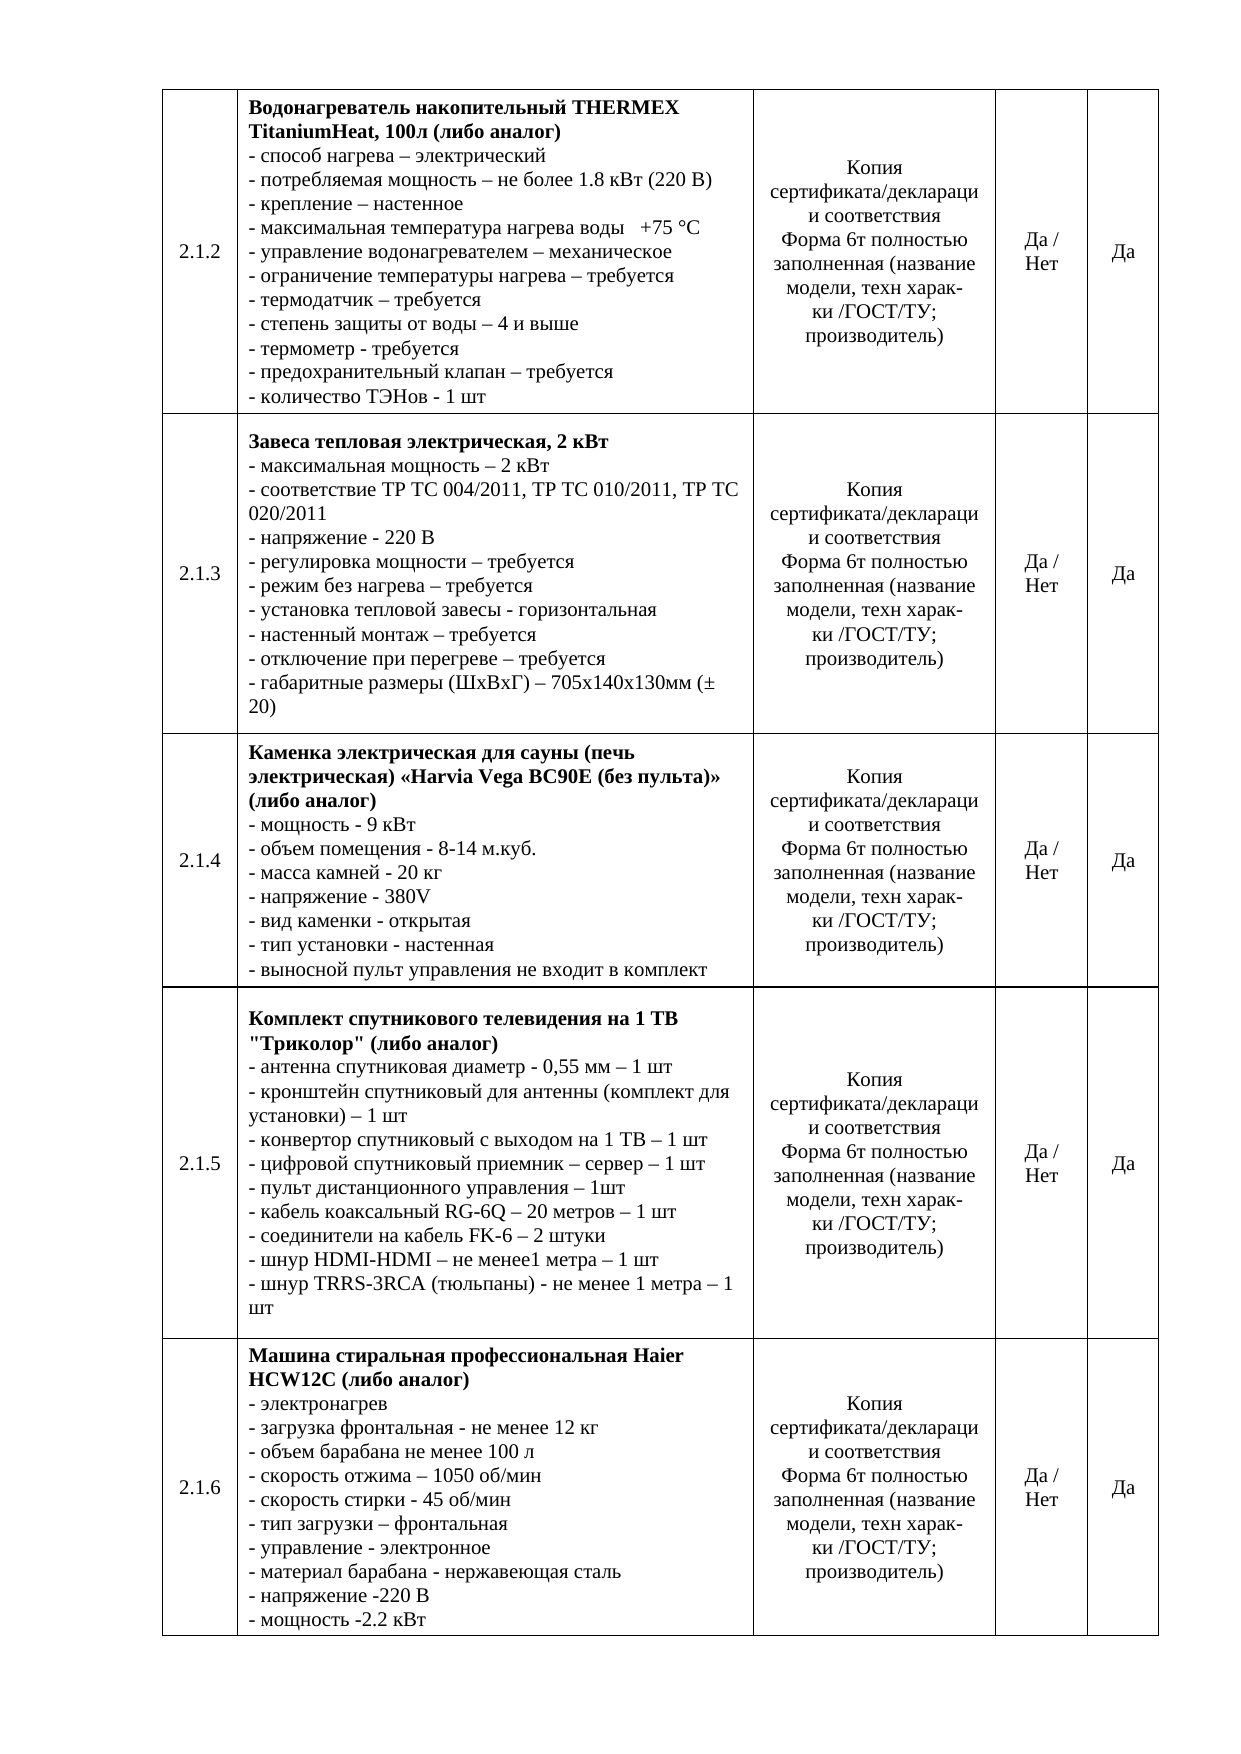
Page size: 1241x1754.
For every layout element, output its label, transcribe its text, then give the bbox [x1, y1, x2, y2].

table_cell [754, 90, 995, 413]
table_cell 2.1.5 [163, 988, 237, 1338]
table_cell Водонагреватель накопительный THERMEX TitaniumHeat, 100л (либо аналог) - способ нагрева – электрический - потребляемая мощность – не более 1.8 кВт (220 В) - крепление – настенное - максимальная температура нагрева воды +75 °С - управление водонагревателем – механическое - ограничение температуры нагрева – требуется - термодатчик – требуется - степень защиты от воды – 4 и выше - термометр - требуется - предохранительный клапан – требуется - количество ТЭНов - 1 шт [238, 90, 753, 413]
table_cell Да / Нет [996, 988, 1087, 1338]
table_cell Копия сертификата/декларации соответствия Форма 6т полностью заполненная (название модели, техн харак-ки /ГОСТ/ТУ; производитель) [754, 988, 995, 1338]
table_cell Да / Нет [996, 90, 1087, 413]
table_cell Да [1088, 90, 1158, 413]
table_cell 2.1.2 [163, 90, 237, 413]
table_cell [754, 1339, 995, 1635]
table_cell 2.1.4 [163, 734, 237, 986]
table_cell Да [1088, 1339, 1158, 1635]
table_cell Да / Нет [996, 414, 1087, 733]
table_cell Копия сертификата/декларации соответствия Форма 6т полностью заполненная (название модели, техн харак-ки /ГОСТ/ТУ; производитель) [754, 414, 995, 733]
table_cell Да / Нет [996, 1339, 1087, 1635]
table_cell Каменка электрическая для сауны (печь электрическая) «Harvia Vega BC90Е (без пульта)» (либо аналог) - мощность - 9 кВт - объем помещения - 8-14 м.куб. - масса камней - 20 кг - напряжение - 380V - вид каменки - открытая - тип установки - настенная - выносной пульт управления не входит в комплект [238, 734, 753, 986]
table_cell Да [1088, 734, 1158, 986]
table_cell 2.1.3 [163, 414, 237, 733]
table_cell Да [1088, 988, 1158, 1338]
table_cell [238, 1339, 753, 1635]
table_cell Да / Нет [996, 734, 1087, 986]
table_cell Комплект спутникового телевидения на 1 ТВ "Триколор" (либо аналог) - антенна спутниковая диаметр - 0,55 мм – 1 шт - кронштейн спутниковый для антенны (комплект для установки) – 1 шт - конвертор спутниковый с выходом на 1 ТВ – 1 шт - цифровой спутниковый приемник – сервер – 1 шт - пульт дистанционного управления – 1шт - кабель коаксальный RG-6Q – 20 метров – 1 шт - соединители на кабель FK-6 – 2 штуки - шнур HDMI-HDMI – не менее1 метра – 1 шт - шнур TRRS-3RCA (тюльпаны) - не менее 1 метра – 1 шт [238, 988, 753, 1338]
table_cell Завеса тепловая электрическая, 2 кВт - максимальная мощность – 2 кВт - соответствие ТР ТС 004/2011, ТР ТС 010/2011, ТР ТС 020/2011 - напряжение - 220 В - регулировка мощности – требуется - режим без нагрева – требуется - установка тепловой завесы - горизонтальная - настенный монтаж – требуется - отключение при перегреве – требуется - габаритные размеры (ШхВхГ) – 705x140x130мм (± 20) [238, 414, 753, 733]
table_cell Да [1088, 414, 1158, 733]
table_cell Копия сертификата/декларации соответствия Форма 6т полностью заполненная (название модели, техн харак-ки /ГОСТ/ТУ; производитель) [754, 734, 995, 986]
table_cell 2.1.6 [163, 1339, 237, 1635]
